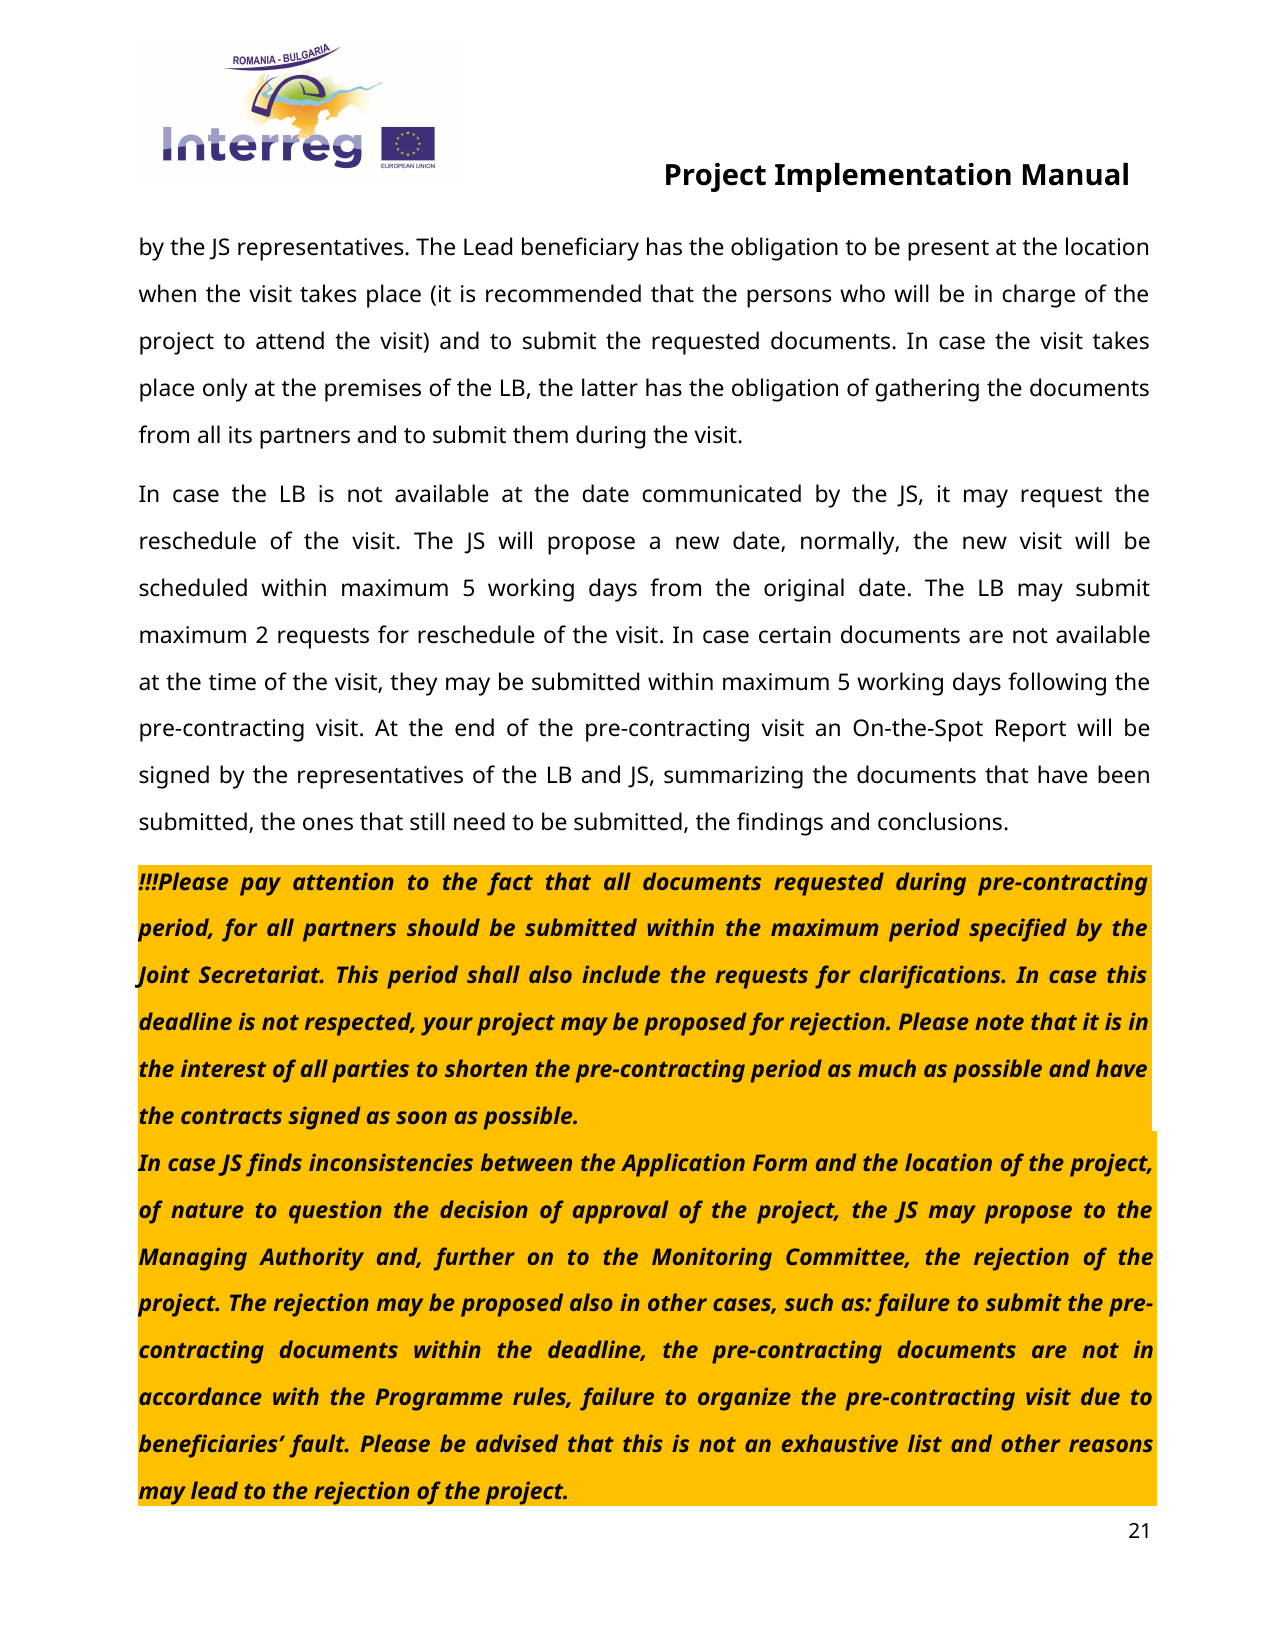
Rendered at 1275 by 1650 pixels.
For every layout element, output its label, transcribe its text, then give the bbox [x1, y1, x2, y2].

picture [138, 44, 461, 185]
text !!!Please pay attention to the fact that all documents requested during pre-contracting period, for all partners should be submitted within the maximum period specified by the Joint Secretariat. This period shall also include the requests for clarifications. In case this deadline is not respected, your project may be proposed for rejection. Please note that it is in the interest of all parties to shorten the pre-contracting period as much as possible and have the contracts signed as soon as possible. [138, 865, 1152, 1131]
text In case JS finds inconsistencies between the Application Form and the location of the project, of nature to question the decision of approval of the project, the JS may propose to the Managing Authority and, further on to the Monitoring Committee, the rejection of the project. The rejection may be proposed also in other cases, such as: failure to submit the pre-contracting documents within the deadline, the pre-contracting documents are not in accordance with the Programme rules, failure to organize the pre-contracting visit due to beneficiaries’ fault. Please be advised that this is not an exhaustive list and other reasons may lead to the rejection of the project. [138, 1147, 1157, 1506]
text In case the LB is not available at the date communicated by the JS, it may request the reschedule of the visit. The JS will propose a new date, normally, the new visit will be scheduled within maximum 5 working days from the original date. The LB may submit maximum 2 requests for reschedule of the visit. In case certain documents are not available at the time of the visit, they may be submitted within maximum 5 working days following the pre-contracting visit. At the end of the pre-contracting visit an On-the-Spot Report will be signed by the representatives of the LB and JS, summarizing the documents that have been submitted, the ones that still need to be submitted, the findings and conclusions. [138, 478, 1152, 837]
